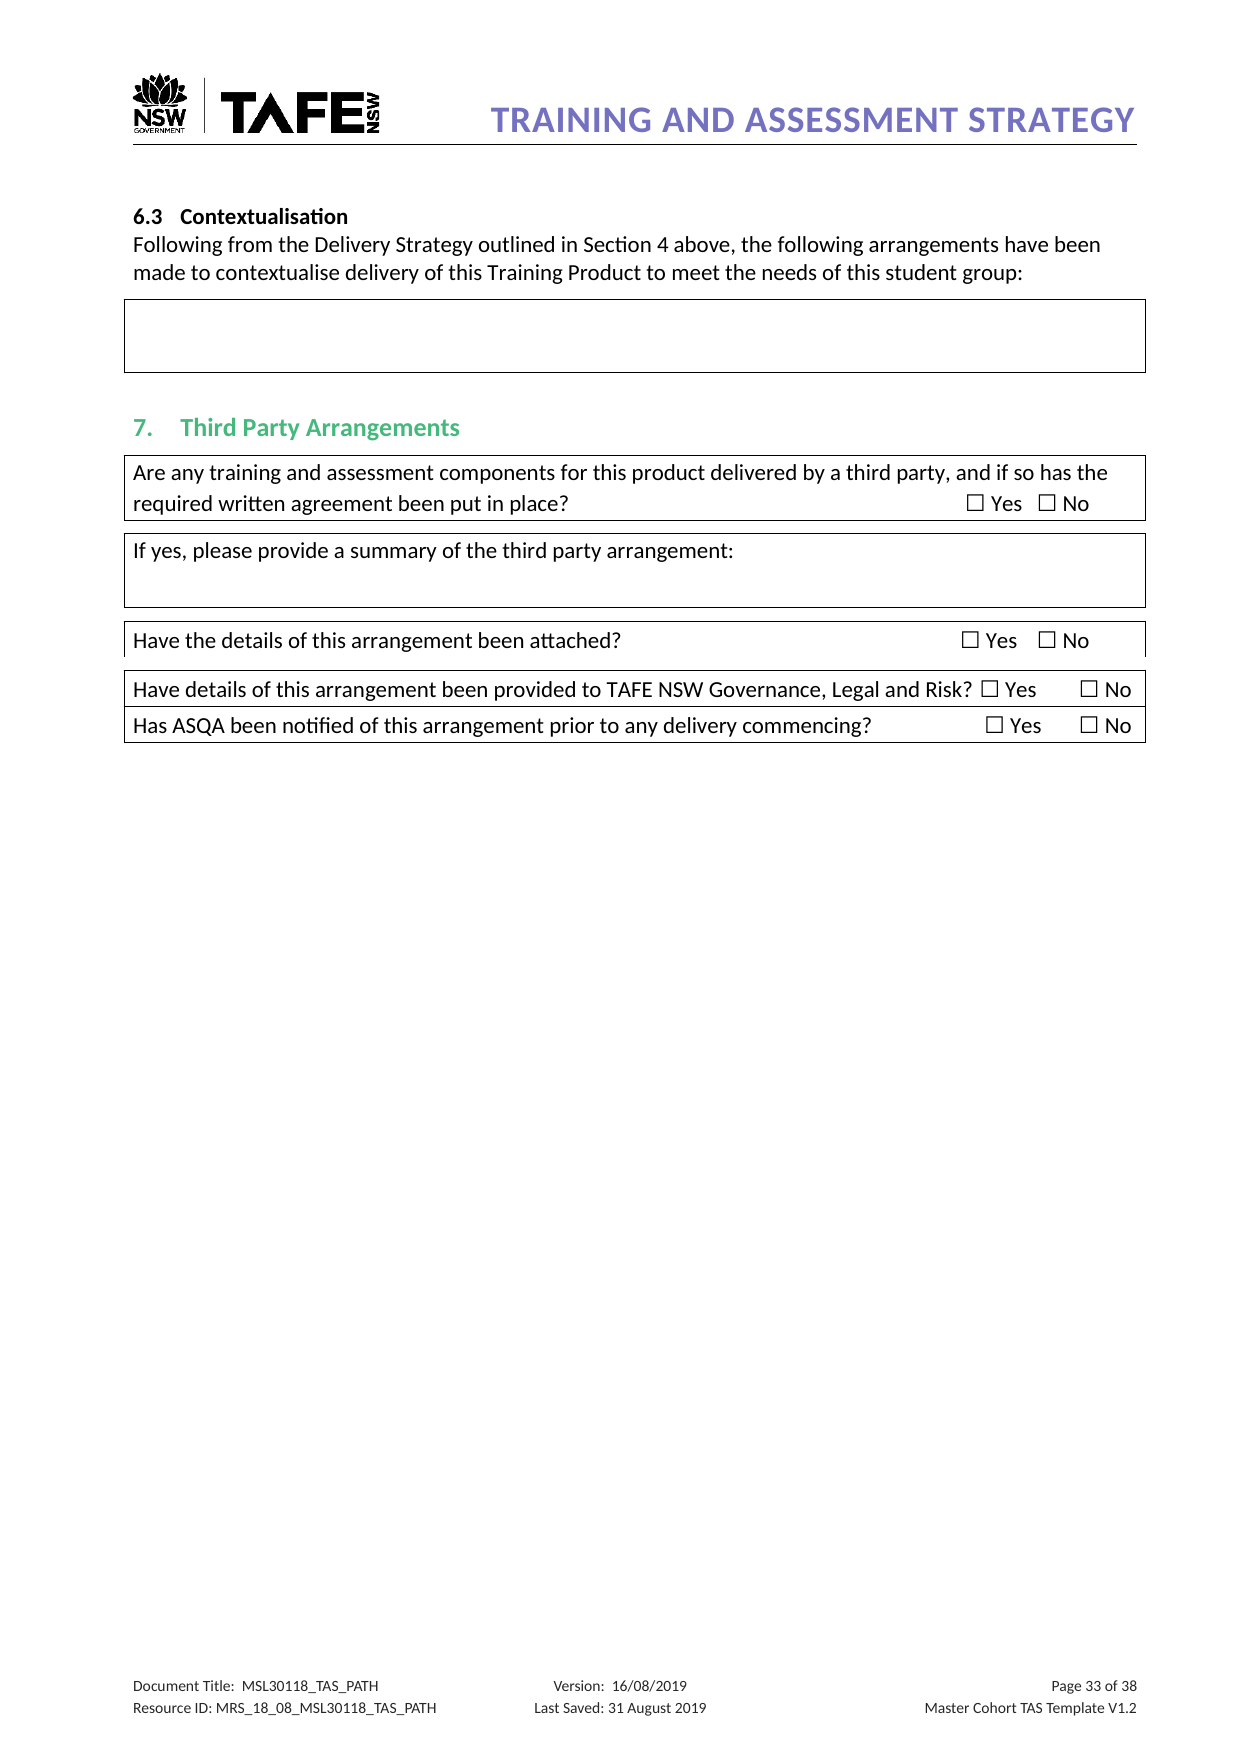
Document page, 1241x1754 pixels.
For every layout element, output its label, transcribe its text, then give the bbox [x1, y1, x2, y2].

text Are any training and assessment components for this product delivered by a third party, and if so has the required written agreement been put in place? Yes No [125, 456, 1145, 520]
text Have details of this arrangement been provided to TAFE NSW Governance, Legal and Risk? Yes No [125, 671, 1145, 706]
text If yes, please provide a summary of the third party arrangement: [125, 534, 1145, 564]
subtitle 6.3 Contextualisation [133, 202, 1137, 230]
text Following from the Delivery Strategy outlined in Section 4 above, the following arrangements have been made to contextualise delivery of this Training Product to meet the needs of this student group: [133, 230, 1137, 286]
text Has ASQA been notified of this arrangement prior to any delivery commencing? Yes No [125, 707, 1145, 742]
subtitle 7. Third Party Arrangements [133, 411, 1137, 443]
picture [132, 73, 380, 133]
text Have the details of this arrangement been attached? Yes No [125, 622, 1145, 657]
